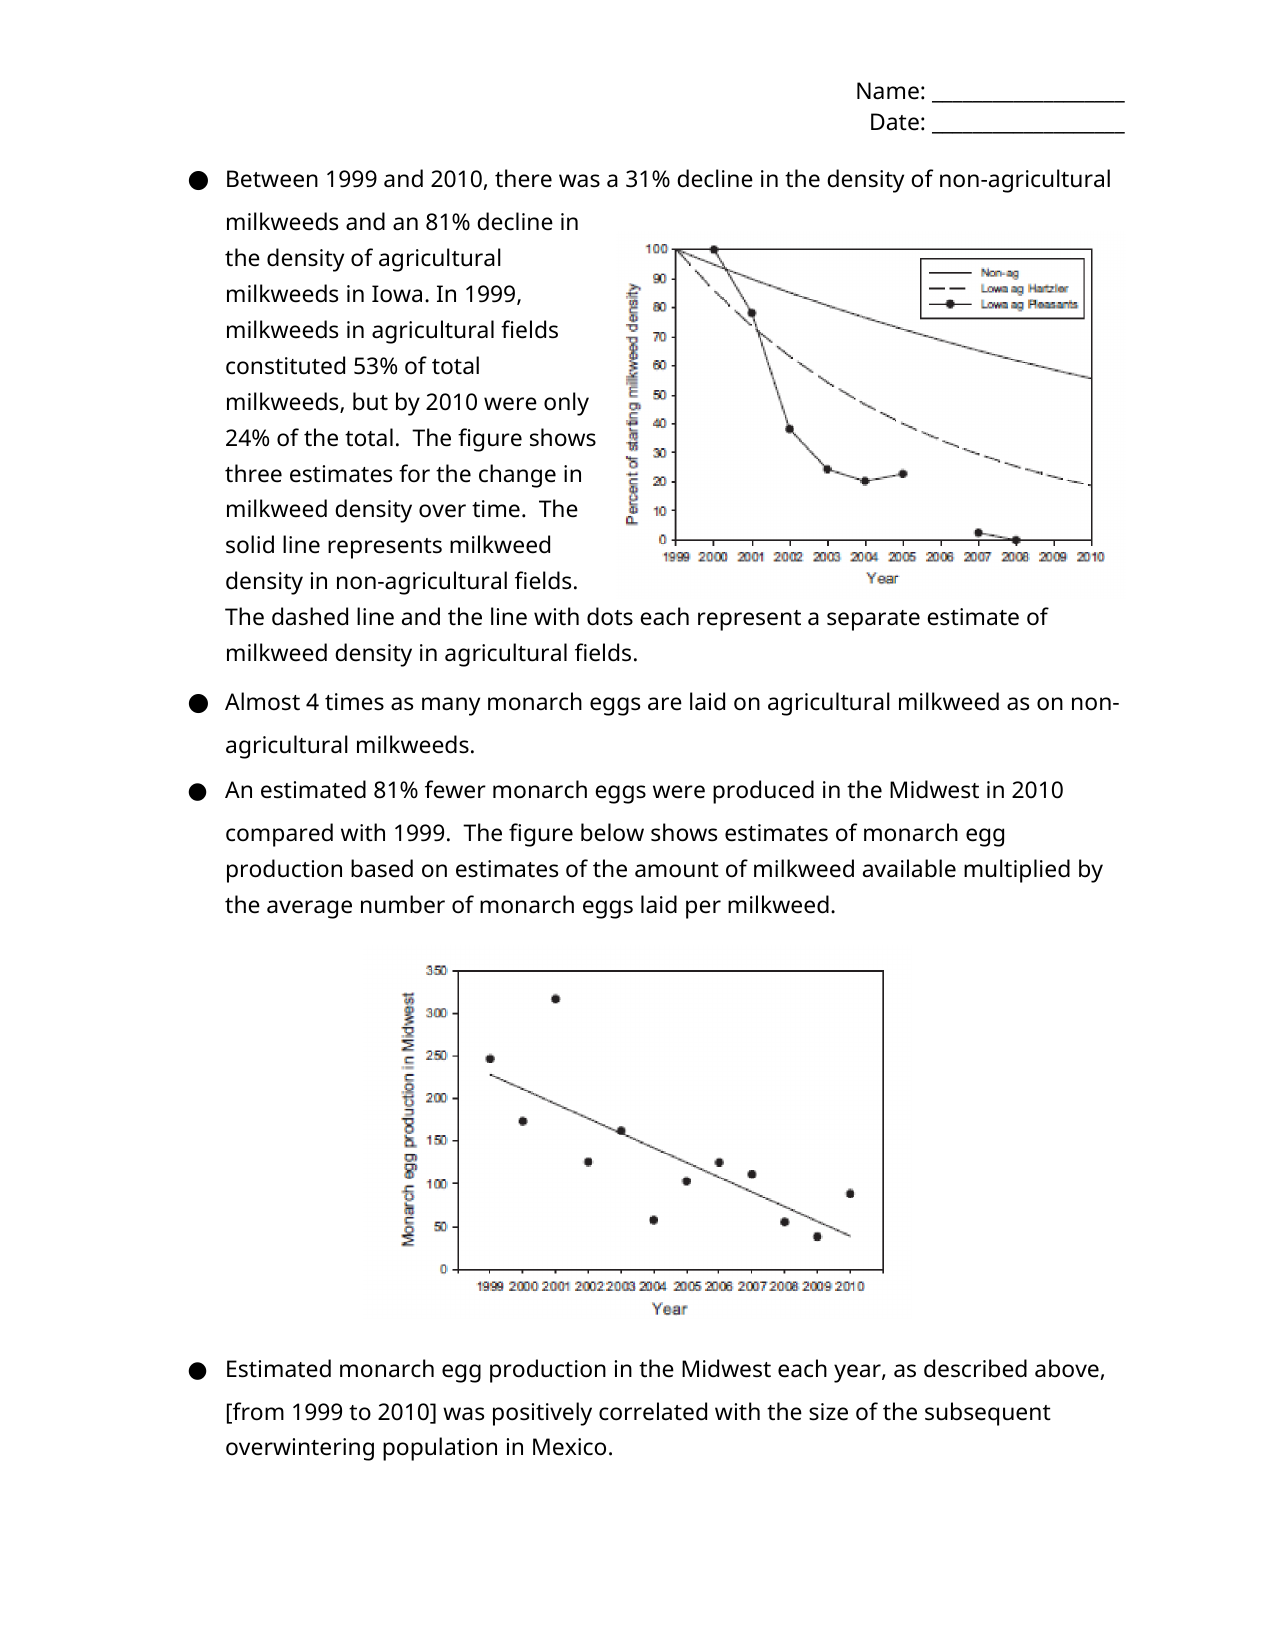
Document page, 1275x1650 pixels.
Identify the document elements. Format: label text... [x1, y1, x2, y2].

picture [615, 231, 1127, 599]
list Estimated monarch egg production in the Midwest each year, as described above, [from 1999 to 2010] was positively correlated with the size of the subsequent overwintering population in Mexico. [187, 1344, 1125, 1463]
list An estimated 81% fewer monarch eggs were produced in the Midwest in 2010 compared with 1999. The figure below shows estimates of monarch egg production based on estimates of the amount of milkweed available multiplied by the average number of monarch eggs laid per milkweed. [187, 765, 1125, 920]
picture [363, 945, 912, 1319]
list Almost 4 times as many monarch eggs are laid on agricultural milkweed as on non-agricultural milkweeds. [187, 673, 1125, 760]
